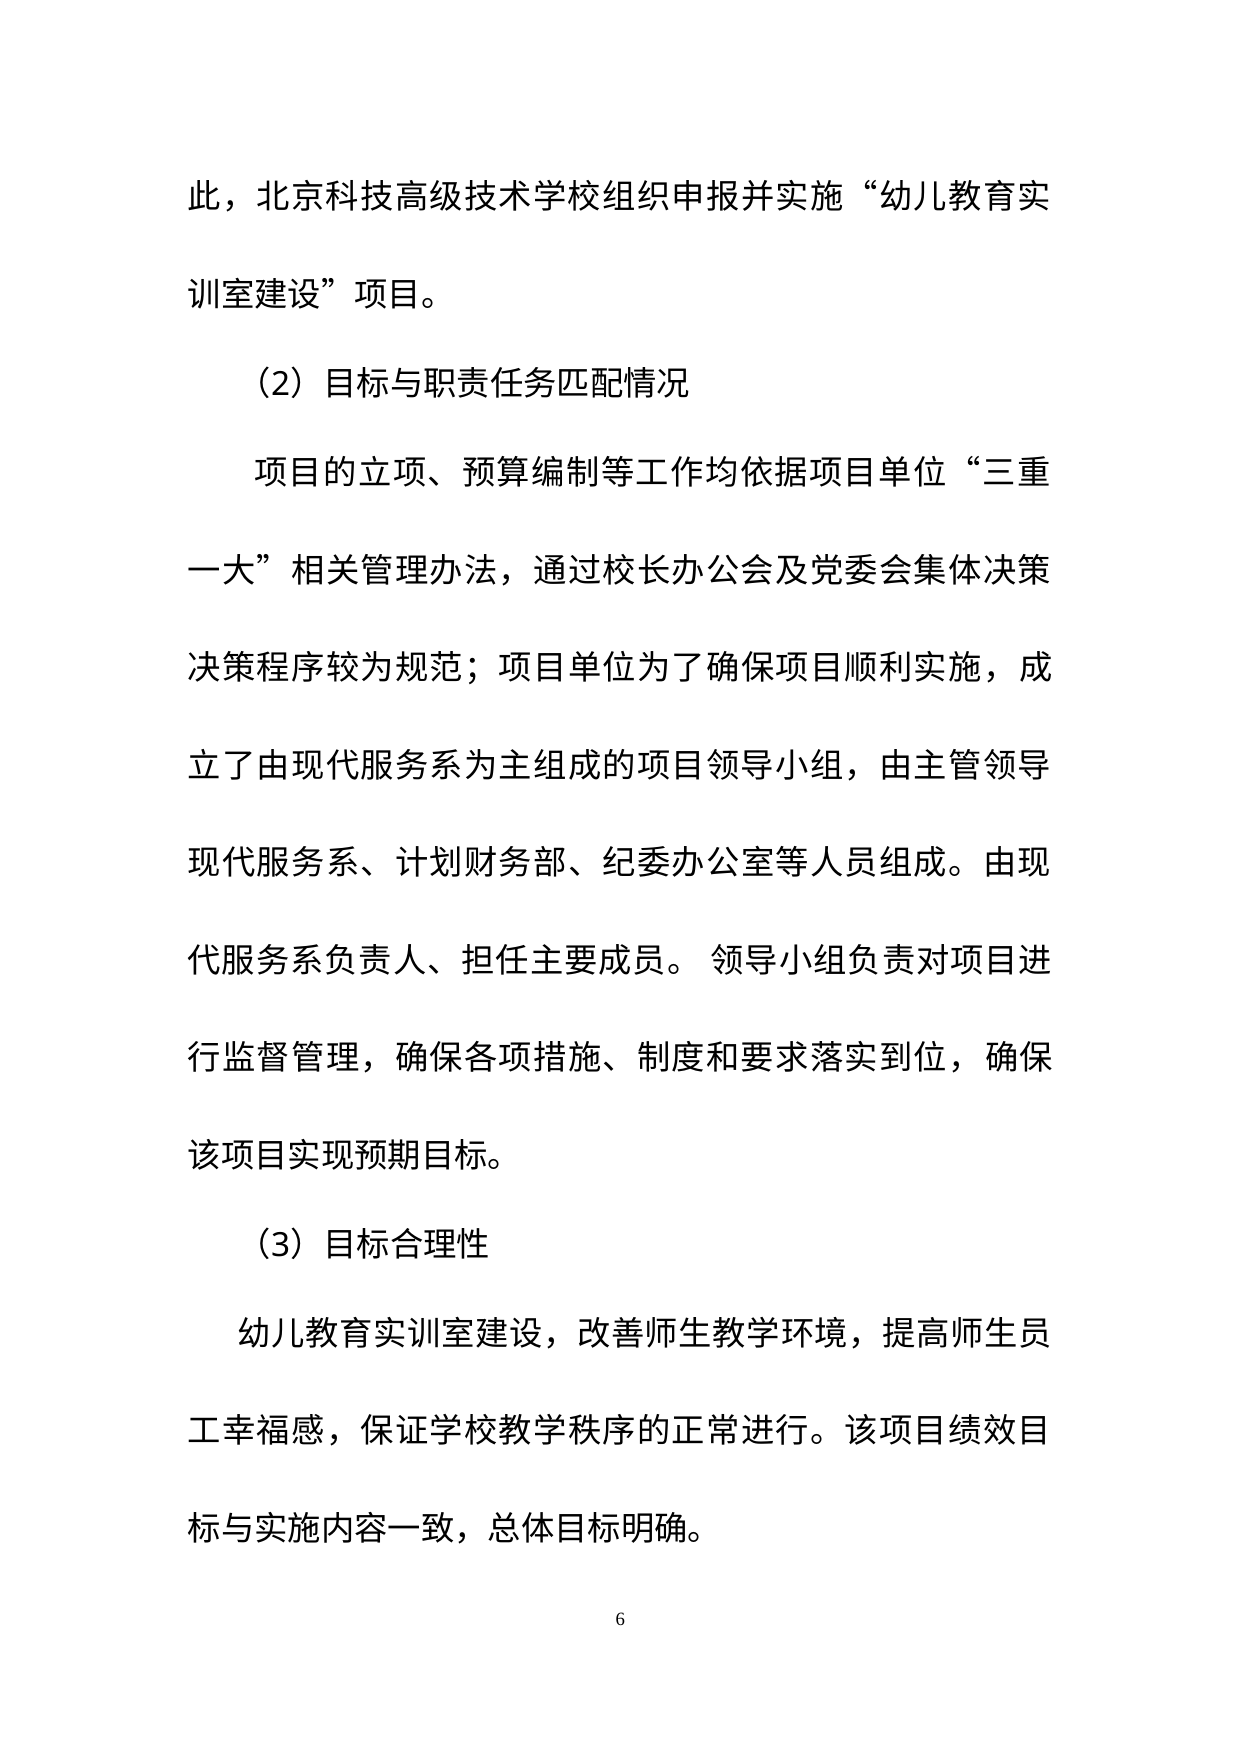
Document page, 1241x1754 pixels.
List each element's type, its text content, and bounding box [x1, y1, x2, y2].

text （3）目标合理性 [187, 1209, 1053, 1274]
text （2）目标与职责任务匹配情况 [187, 348, 1053, 413]
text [187, 162, 1053, 324]
text 幼儿教育实训室建设，改善师生教学环境，提高师生员工幸福感，保证学校教学秩序的正常进行。该项目绩效目标与实施内容一致，总体目标明确。 [187, 1298, 1053, 1558]
text 项目的立项、预算编制等工作均依据项目单位“三重一大”相关管理办法，通过校长办公会及党委会集体决策，决策程序较为规范；项目单位为了确保项目顺利实施，成立了由现代服务系为主组成的项目领导小组，由主管领导、现代服务系、计划财务部、纪委办公室等人员组成。由现代服务系负责人、担任主要成员。 领导小组负责对项目进行监督管理，确保各项措施、制度和要求落实到位，确保该项目实现预期目标。 [187, 438, 1053, 1185]
